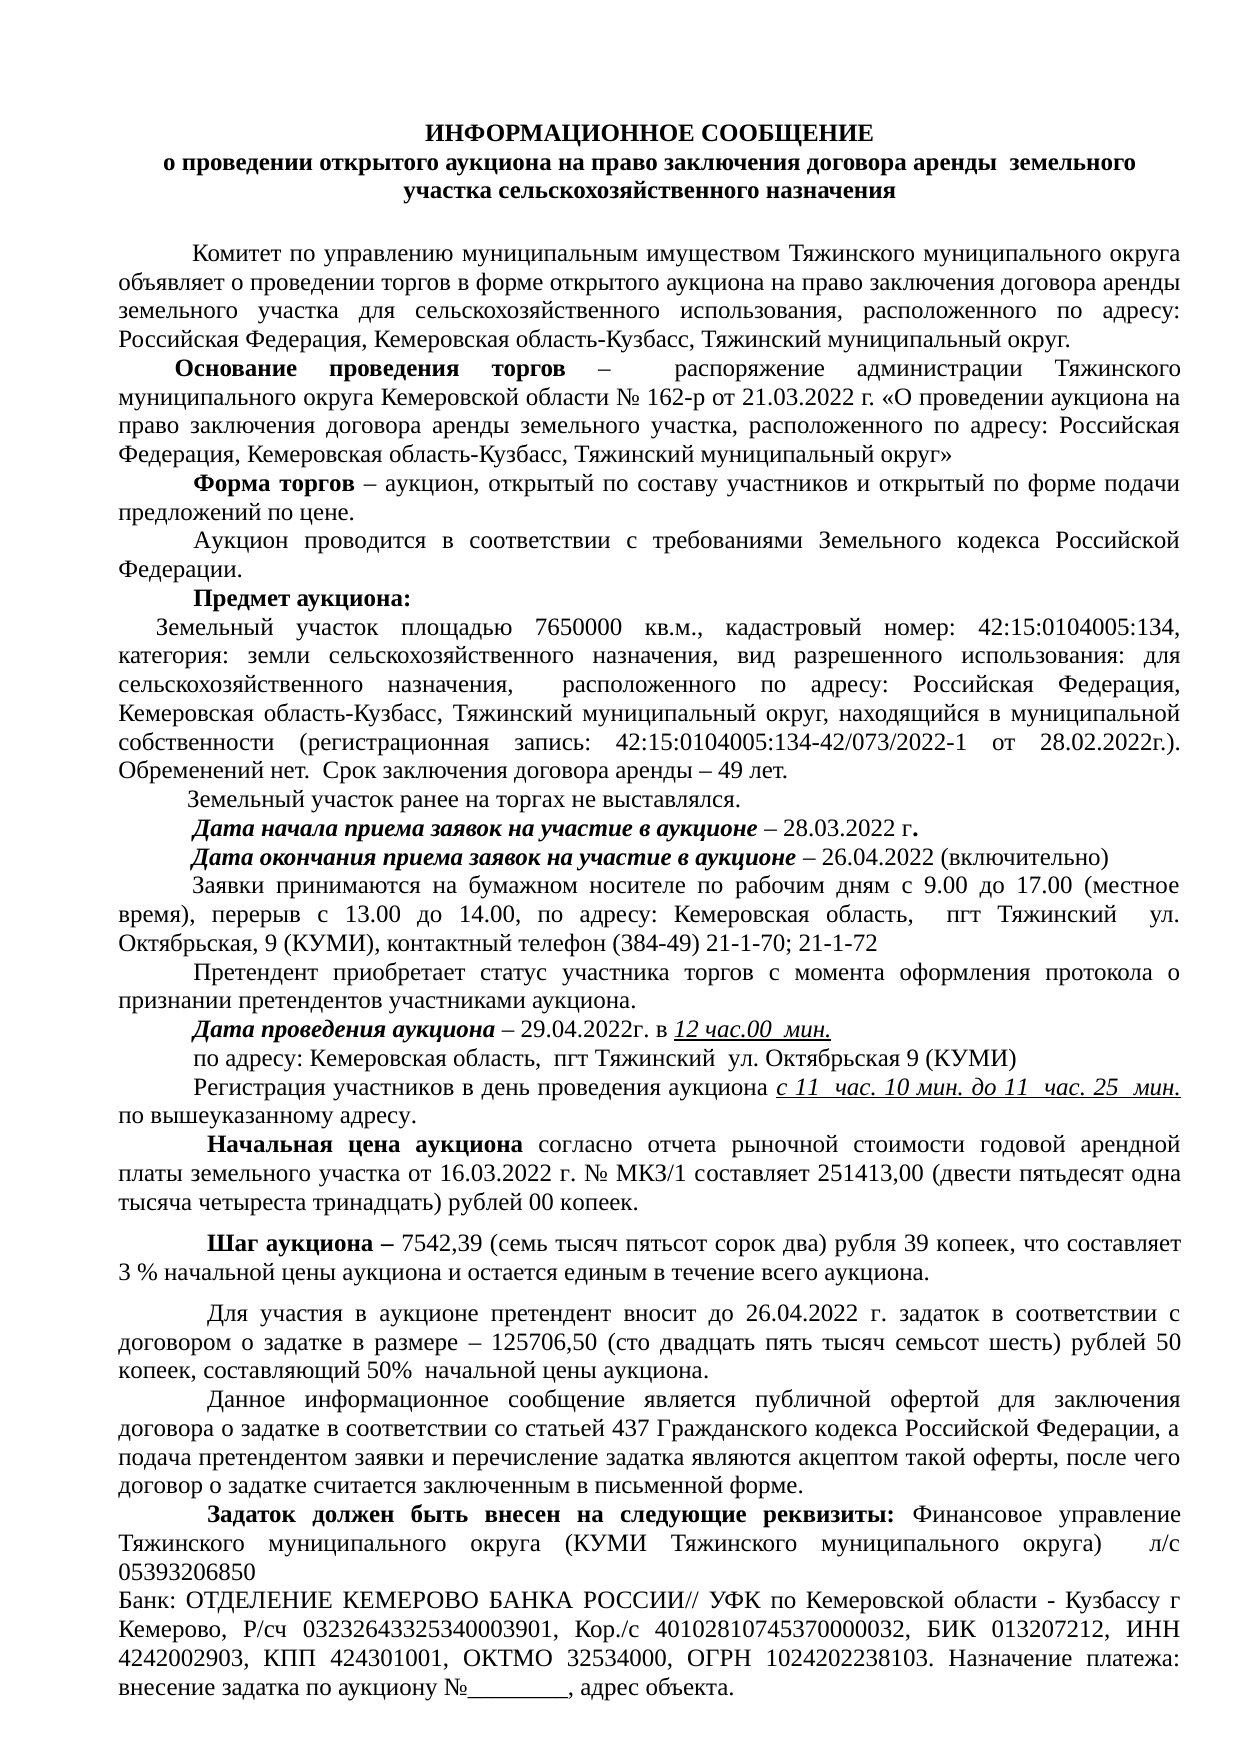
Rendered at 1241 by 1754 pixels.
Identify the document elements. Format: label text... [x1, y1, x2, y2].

text Заявки принимаются на бумажном носителе по рабочим дням с 9.00 до 17.00 (местное время), перерыв с 13.00 до 14.00, по адресу: Кемеровская область, пгт Тяжинский ул. Октябрьская, 9 (КУМИ), контактный телефон (384-49) 21-1-70; 21-1-72 [118, 870, 1181, 957]
text Дата проведения аукциона – 29.04.2022г. в 12 час.00 мин. [118, 1014, 1181, 1043]
text о проведении открытого аукциона на право заключения договора аренды земельного участка сельскохозяйственного назначения [118, 147, 1181, 204]
text Дата окончания приема заявок на участие в аукционе – 26.04.2022 (включительно) [118, 842, 1181, 870]
text Для участия в аукционе претендент вносит до 26.04.2022 г. задаток в соответствии с договором о задатке в размере – 125706,50 (сто двадцать пять тысяч семьсот шесть) рублей 50 копеек, составляющий 50% начальной цены аукциона. [118, 1298, 1181, 1384]
text Данное информационное сообщение является публичной офертой для заключения договора о задатке в соответствии со статьей 437 Гражданского кодекса Российской Федерации, а подача претендентом заявки и перечисление задатка являются акцептом такой оферты, после чего договор о задатке считается заключенным в письменной форме. [118, 1384, 1181, 1499]
text по адресу: Кемеровская область, пгт Тяжинский ул. Октябрьская 9 (КУМИ) [118, 1043, 1181, 1072]
text Регистрация участников в день проведения аукциона с 11 час. 10 мин. до 11 час. 25 мин. по вышеуказанному адресу. [118, 1072, 1181, 1129]
text Аукцион проводится в соответствии с требованиями Земельного кодекса Российской Федерации. [118, 525, 1181, 583]
text Основание проведения торгов – распоряжение администрации Тяжинского муниципального округа Кемеровской области № 162-р от 21.03.2022 г. «О проведении аукциона на право заключения договора аренды земельного участка, расположенного по адресу: Российская Федерация, Кемеровская область-Кузбасс, Тяжинский муниципальный округ» [118, 353, 1181, 468]
text Шаг аукциона – 7542,39 (семь тысяч пятьсот сорок два) рубля 39 копеек, что составляет 3 % начальной цены аукциона и остается единым в течение всего аукциона. [118, 1228, 1181, 1285]
text Земельный участок ранее на торгах не выставлялся. [118, 784, 1181, 813]
text Предмет аукциона: [156, 583, 1181, 612]
text Претендент приобретает статус участника торгов с момента оформления протокола о признании претендентов участниками аукциона. [118, 957, 1181, 1014]
text Начальная цена аукциона согласно отчета рыночной стоимости годовой арендной платы земельного участка от 16.03.2022 г. № МКЗ/1 составляет 251413,00 (двести пятьдесят одна тысяча четыреста тринадцать) рублей 00 копеек. [118, 1129, 1181, 1215]
text Дата начала приема заявок на участие в аукционе – 28.03.2022 г. [118, 813, 1181, 842]
text Форма торгов – аукцион, открытый по составу участников и открытый по форме подачи предложений по цене. [118, 468, 1181, 525]
text ИНФОРМАЦИОННОЕ СООБЩЕНИЕ [118, 118, 1181, 147]
text Задаток должен быть внесен на следующие реквизиты: Финансовое управление Тяжинского муниципального округа (КУМИ Тяжинского муниципального округа) л/с 05393206850 [118, 1499, 1181, 1585]
text Земельный участок площадью 7650000 кв.м., кадастровый номер: 42:15:0104005:134, категория: земли сельскохозяйственного назначения, вид разрешенного использования: для сельскохозяйственного назначения, расположенного по адресу: Российская Федерация, Кемеровская область-Кузбасс, Тяжинский муниципальный округ, находящийся в муниципальной собственности (регистрационная запись: 42:15:0104005:134-42/073/2022-1 от 28.02.2022г.). Обременений нет. Срок заключения договора аренды – 49 лет. [118, 612, 1181, 784]
text Банк: ОТДЕЛЕНИЕ КЕМЕРОВО БАНКА РОССИИ// УФК по Кемеровской области - Кузбассу г Кемерово, Р/сч 03232643325340003901, Кор./с 40102810745370000032, БИК 013207212, ИНН 4242002903, КПП 424301001, ОКТМО 32534000, ОГРН 1024202238103. Назначение платежа: внесение задатка по аукциону №________, адрес объекта. [118, 1585, 1181, 1700]
text Комитет по управлению муниципальным имуществом Тяжинского муниципального округа объявляет о проведении торгов в форме открытого аукциона на право заключения договора аренды земельного участка для сельскохозяйственного использования, расположенного по адресу: Российская Федерация, Кемеровская область-Кузбасс, Тяжинский муниципальный округ. [118, 238, 1181, 353]
